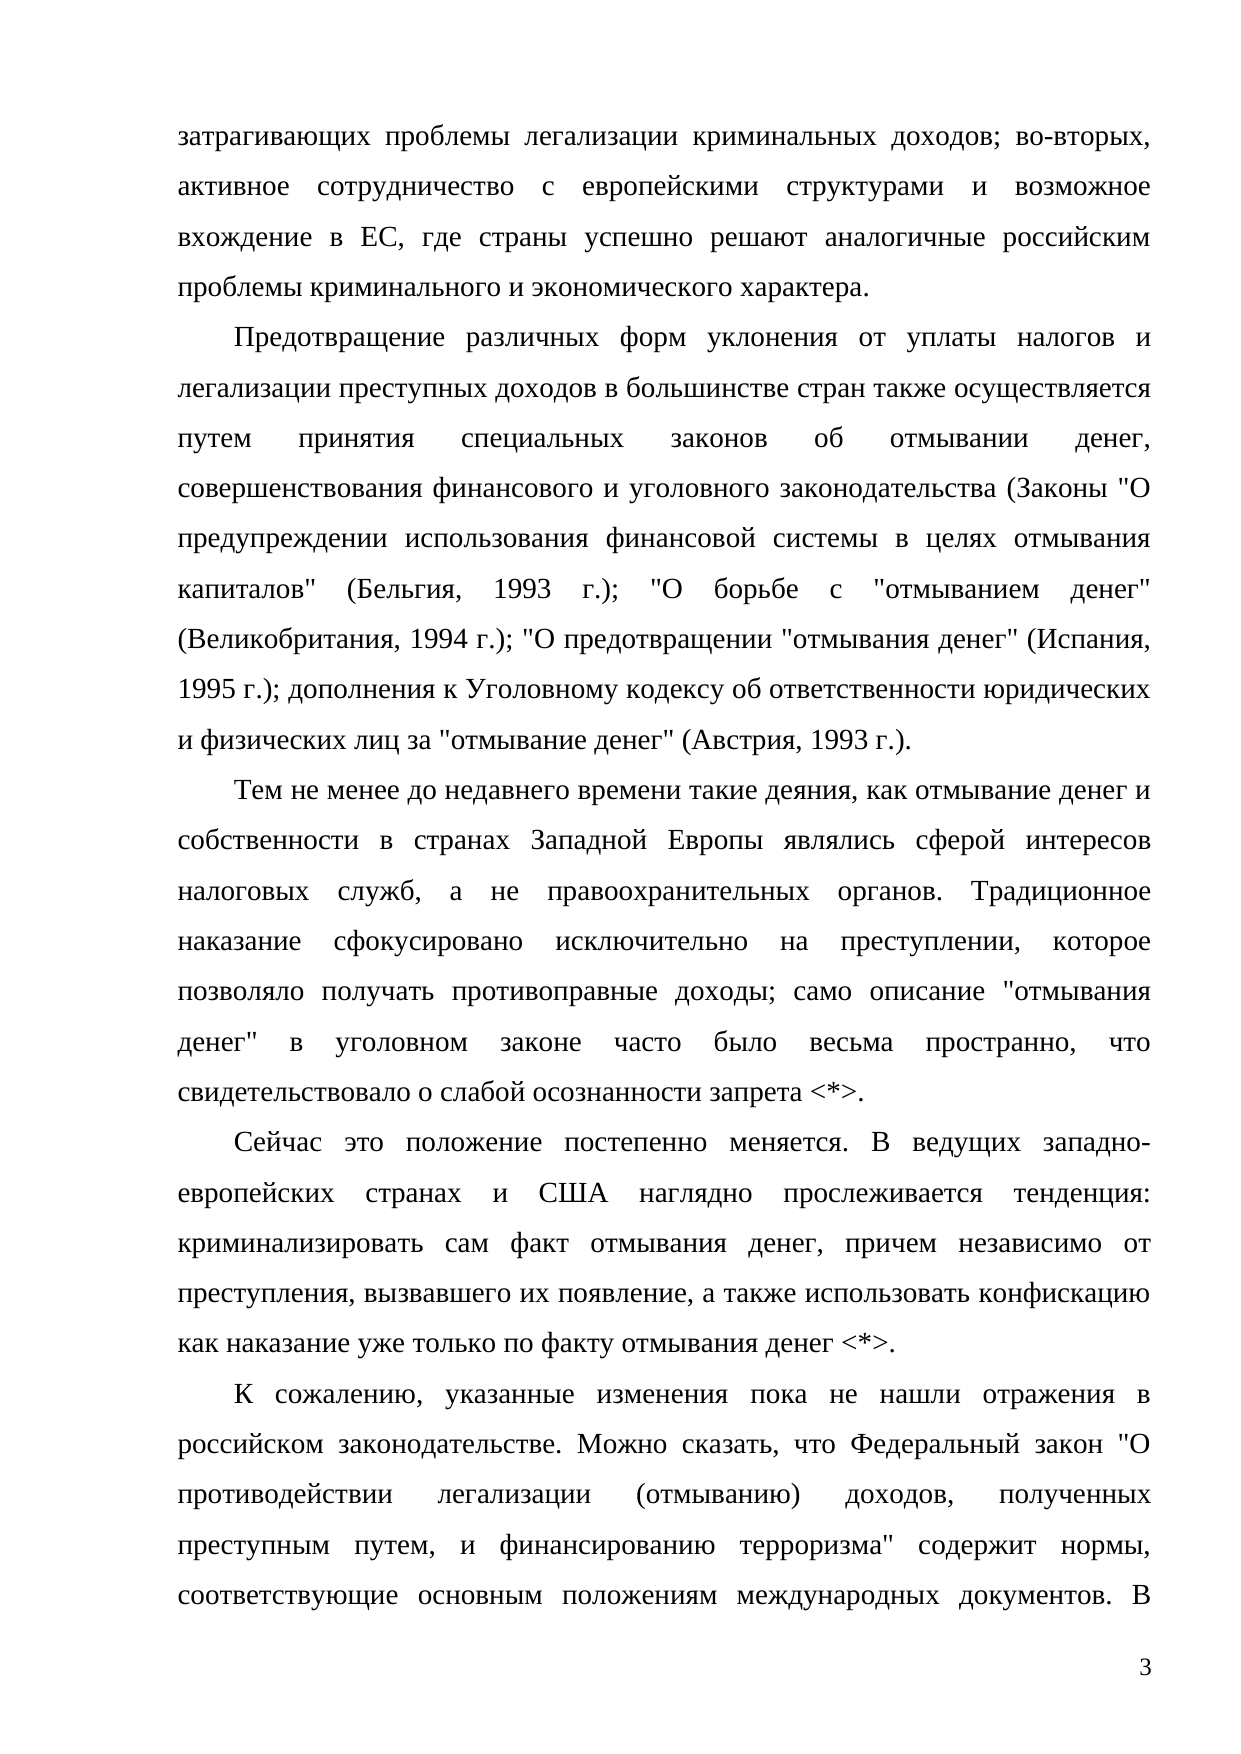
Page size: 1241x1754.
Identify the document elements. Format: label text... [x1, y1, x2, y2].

text Предотвращение различных форм уклонения от уплаты налогов и легализации преступных доходов в большинстве стран также осуществляется путем принятия специальных законов об отмывании денег, совершенствования финансового и уголовного законодательства (Законы "О предупреждении использования финансовой системы в целях отмывания капиталов" (Бельгия, 1993 г.); "О борьбе с "отмыванием денег" (Великобритания, 1994 г.); "О предотвращении "отмывания денег" (Испания, 1995 г.); дополнения к Уголовному кодексу об ответственности юридических и физических лиц за "отмывание денег" (Австрия, 1993 г.). [177, 319, 1152, 755]
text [177, 1376, 1152, 1611]
text Тем не менее до недавнего времени такие деяния, как отмывание денег и собственности в странах Западной Европы являлись сферой интересов налоговых служб, а не правоохранительных органов. Традиционное наказание сфокусировано исключительно на преступлении, которое позволяло получать противоправные доходы; само описание "отмывания денег" в уголовном законе часто было весьма пространно, что свидетельствовало о слабой осознанности запрета <*>. [177, 772, 1152, 1108]
text Сейчас это положение постепенно меняется. В ведущих западно-европейских странах и США наглядно прослеживается тенденция: криминализировать сам факт отмывания денег, причем независимо от преступления, вызвавшего их появление, а также использовать конфискацию как наказание уже только по факту отмывания денег <*>. [177, 1124, 1152, 1359]
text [177, 118, 1152, 303]
